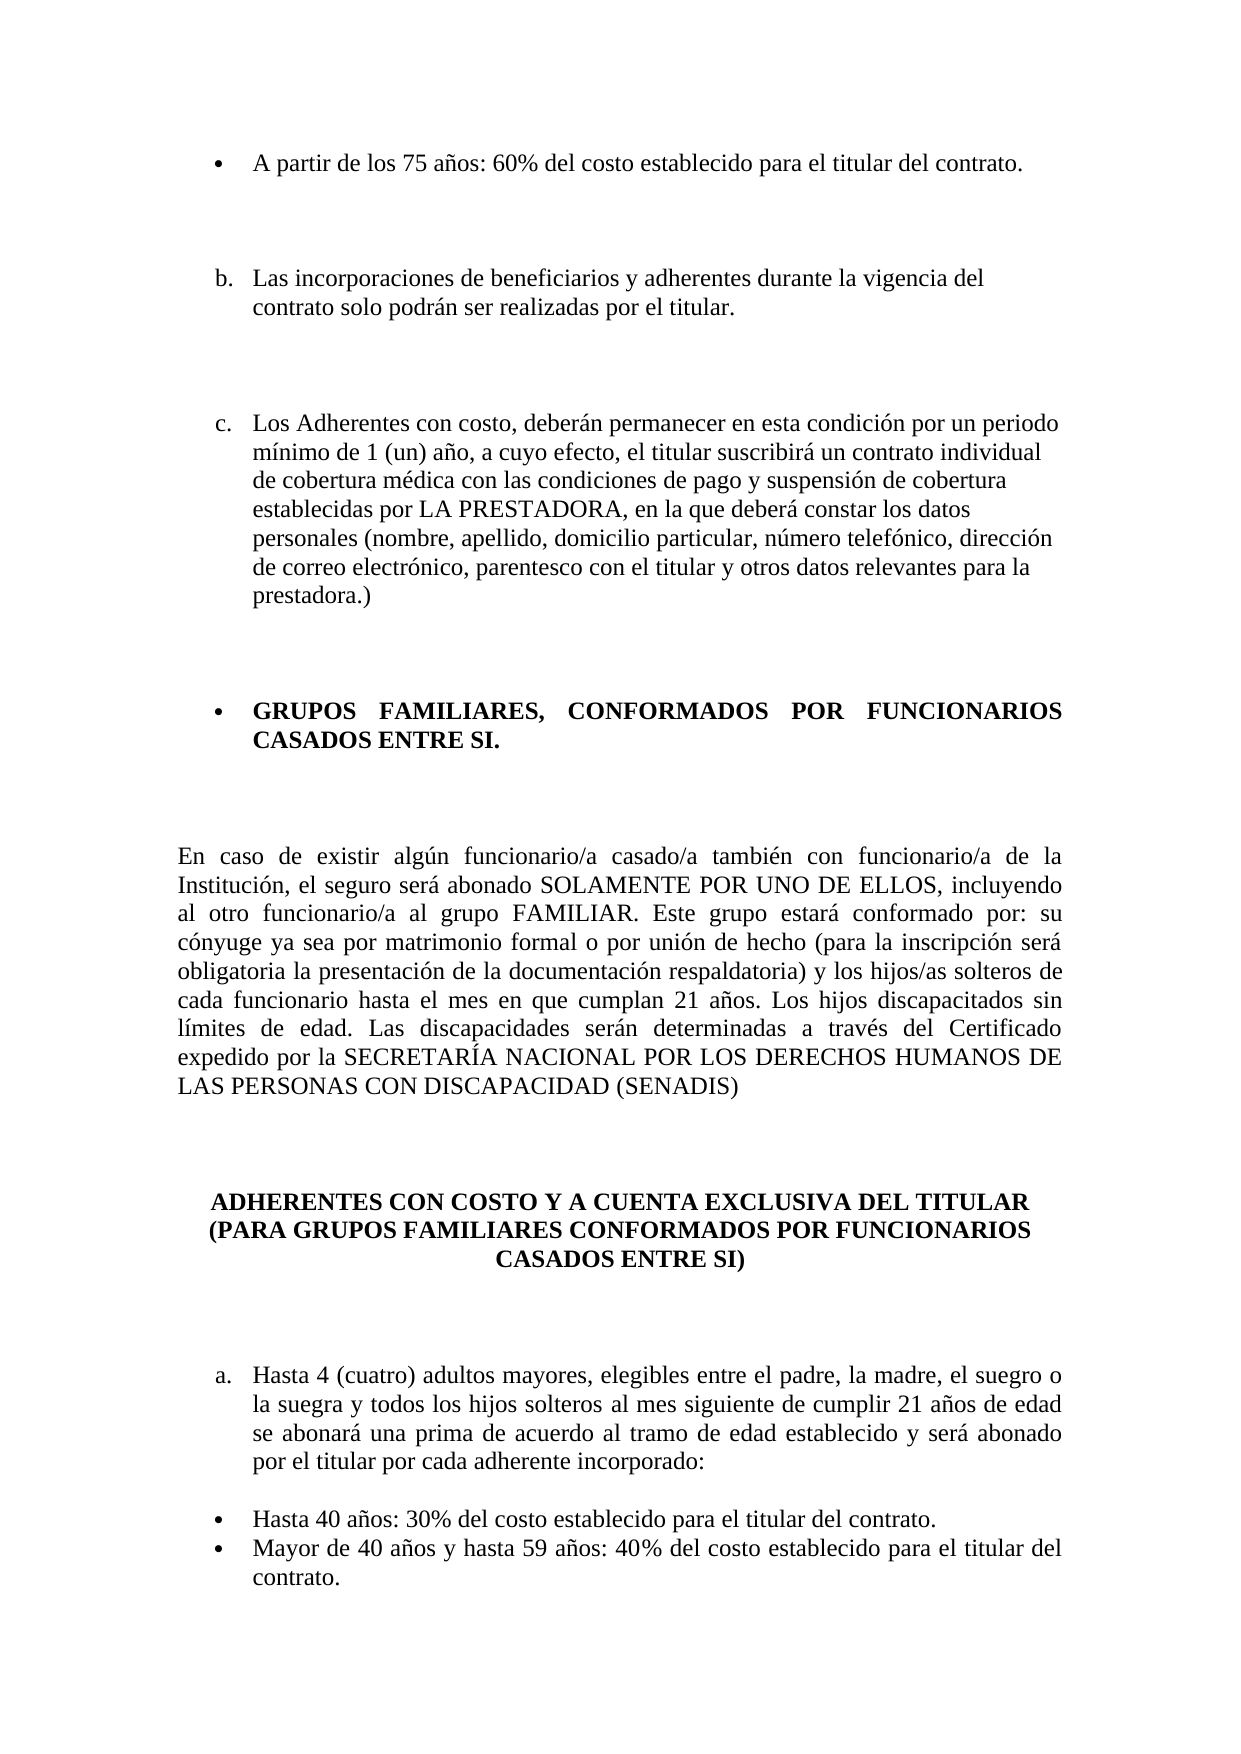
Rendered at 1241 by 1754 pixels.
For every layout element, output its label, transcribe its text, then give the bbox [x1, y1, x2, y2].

list A partir de los 75 años: 60% del costo establecido para el titular del contrato. [215, 148, 1063, 176]
list Hasta 40 años: 30% del costo establecido para el titular del contrato. [215, 1504, 1063, 1533]
list Mayor de 40 años y hasta 59 años: 40% del costo establecido para el titular del contrato. [215, 1533, 1063, 1591]
text En caso de existir algún funcionario/a casado/a también con funcionario/a de la Institución, el seguro será abonado SOLAMENTE POR UNO DE ELLOS, incluyendo al otro funcionario/a al grupo FAMILIAR. Este grupo estará conformado por: su cónyuge ya sea por matrimonio formal o por unión de hecho (para la inscripción será obligatoria la presentación de la documentación respaldatoria) y los hijos/as solteros de cada funcionario hasta el mes en que cumplan 21 años. Los hijos discapacitados sin límites de edad. Las discapacidades serán determinadas a través del Certificado expedido por la SECRETARÍA NACIONAL POR LOS DERECHOS HUMANOS DE LAS PERSONAS CON DISCAPACIDAD (SENADIS) [177, 841, 1063, 1100]
list Las incorporaciones de beneficiarios y adherentes durante la vigencia del contrato solo podrán ser realizadas por el titular. [215, 263, 1063, 321]
text ADHERENTES CON COSTO Y A CUENTA EXCLUSIVA DEL TITULAR (PARA GRUPOS FAMILIARES CONFORMADOS POR FUNCIONARIOS CASADOS ENTRE SI) [177, 1187, 1063, 1273]
list Hasta 4 (cuatro) adultos mayores, elegibles entre el padre, la madre, el suegro o la suegra y todos los hijos solteros al mes siguiente de cumplir 21 años de edad se abonará una prima de acuerdo al tramo de edad establecido y será abonado por el titular por cada adherente incorporado: [215, 1360, 1063, 1475]
list GRUPOS FAMILIARES, CONFORMADOS POR FUNCIONARIOS CASADOS ENTRE SI. [215, 696, 1063, 754]
list Los Adherentes con costo, deberán permanecer en esta condición por un periodo mínimo de 1 (un) año, a cuyo efecto, el titular suscribirá un contrato individual de cobertura médica con las condiciones de pago y suspensión de cobertura establecidas por LA PRESTADORA, en la que deberá constar los datos personales (nombre, apellido, domicilio particular, número telefónico, dirección de correo electrónico, parentesco con el titular y otros datos relevantes para la prestadora.) [215, 408, 1063, 609]
